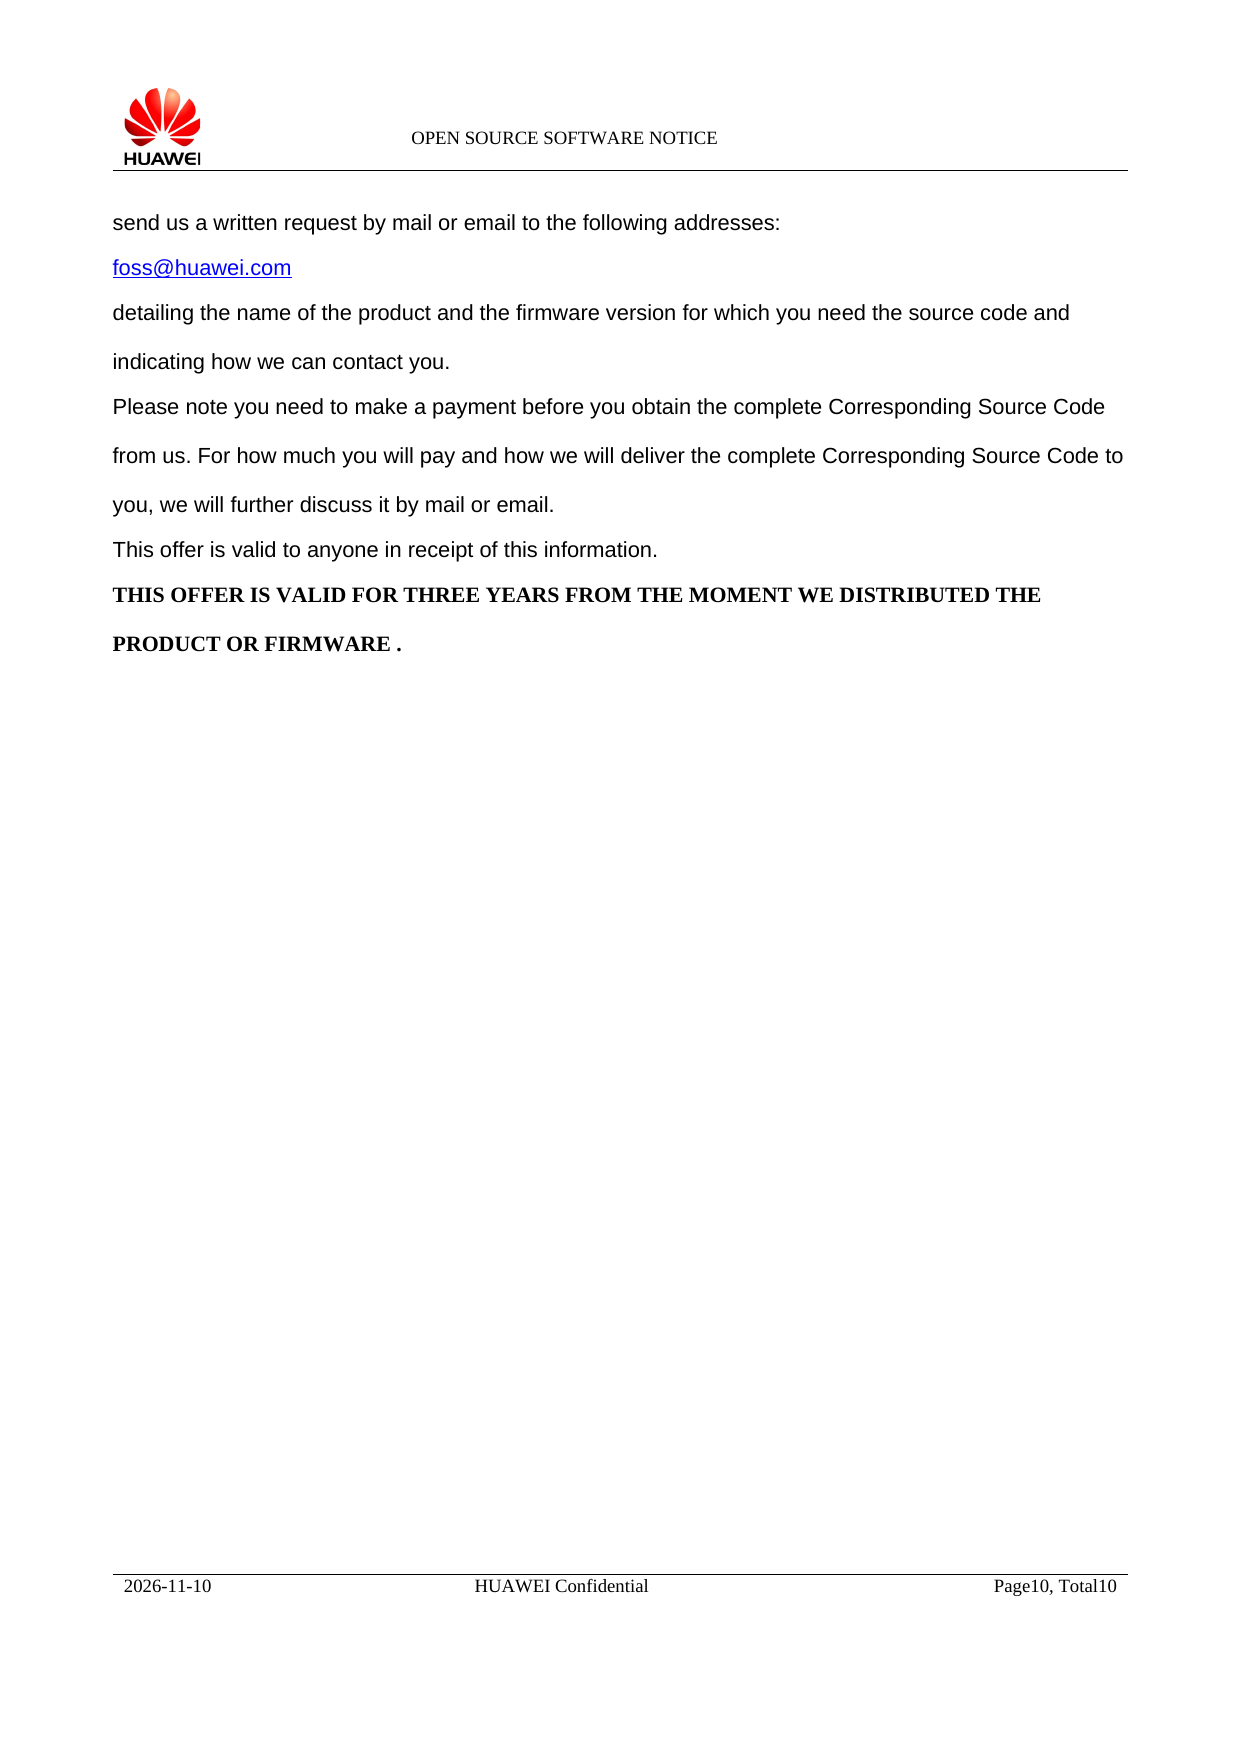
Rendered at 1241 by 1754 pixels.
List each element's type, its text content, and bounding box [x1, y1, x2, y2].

text This offer is valid for three years from the moment we distributed the product or firmware . [112, 578, 1128, 659]
text foss@huawei.com [112, 251, 1128, 284]
text detailing the name of the product and the firmware version for which you need the source code and indicating how we can contact you. [112, 297, 1128, 378]
picture [124, 88, 201, 165]
text This offer is valid to anyone in receipt of this information. [112, 533, 1128, 566]
text Please note you need to make a payment before you obtain the complete Corresponding Source Code from us. For how much you will pay and how we will deliver the complete Corresponding Source Code to you, we will further discuss it by mail or email. [112, 390, 1128, 520]
